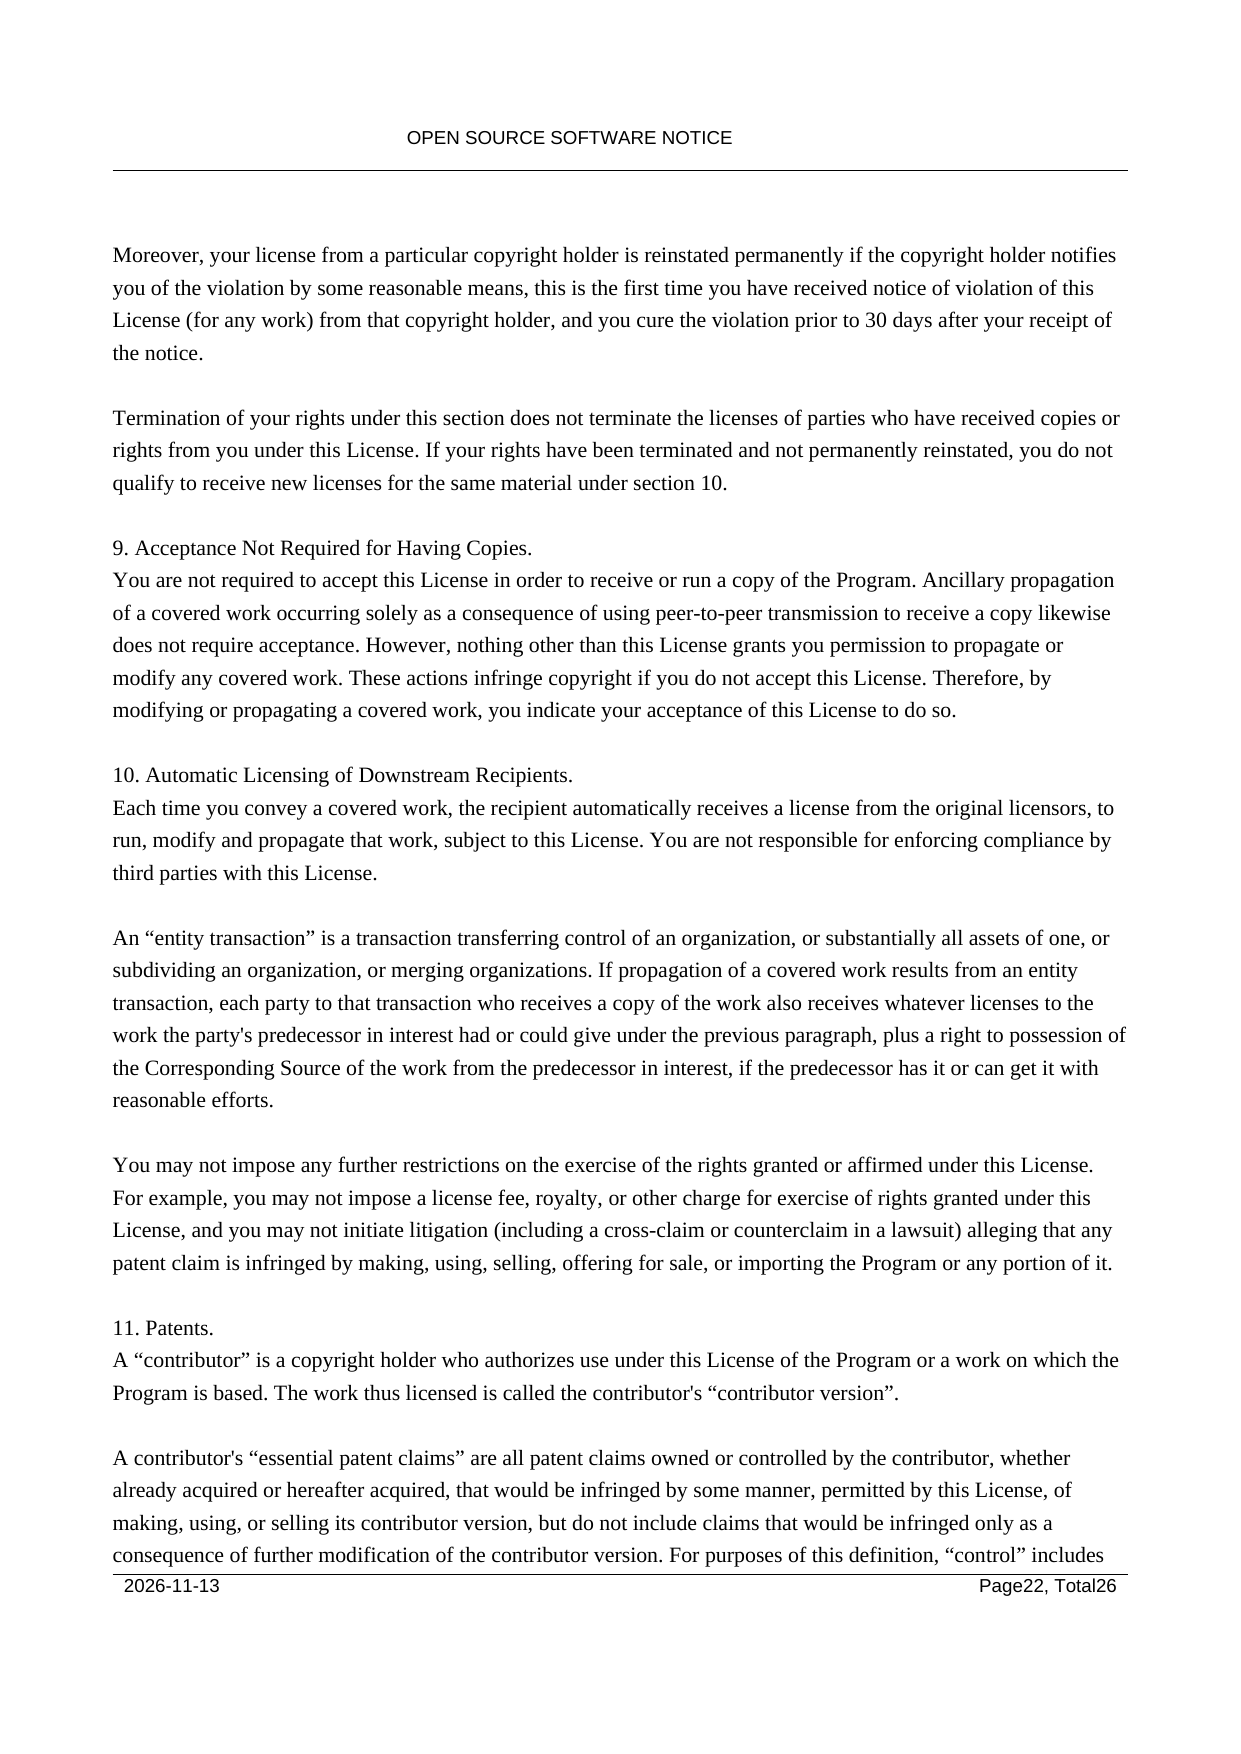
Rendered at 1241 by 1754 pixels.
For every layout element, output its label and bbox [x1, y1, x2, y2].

text [112, 206, 1128, 1571]
